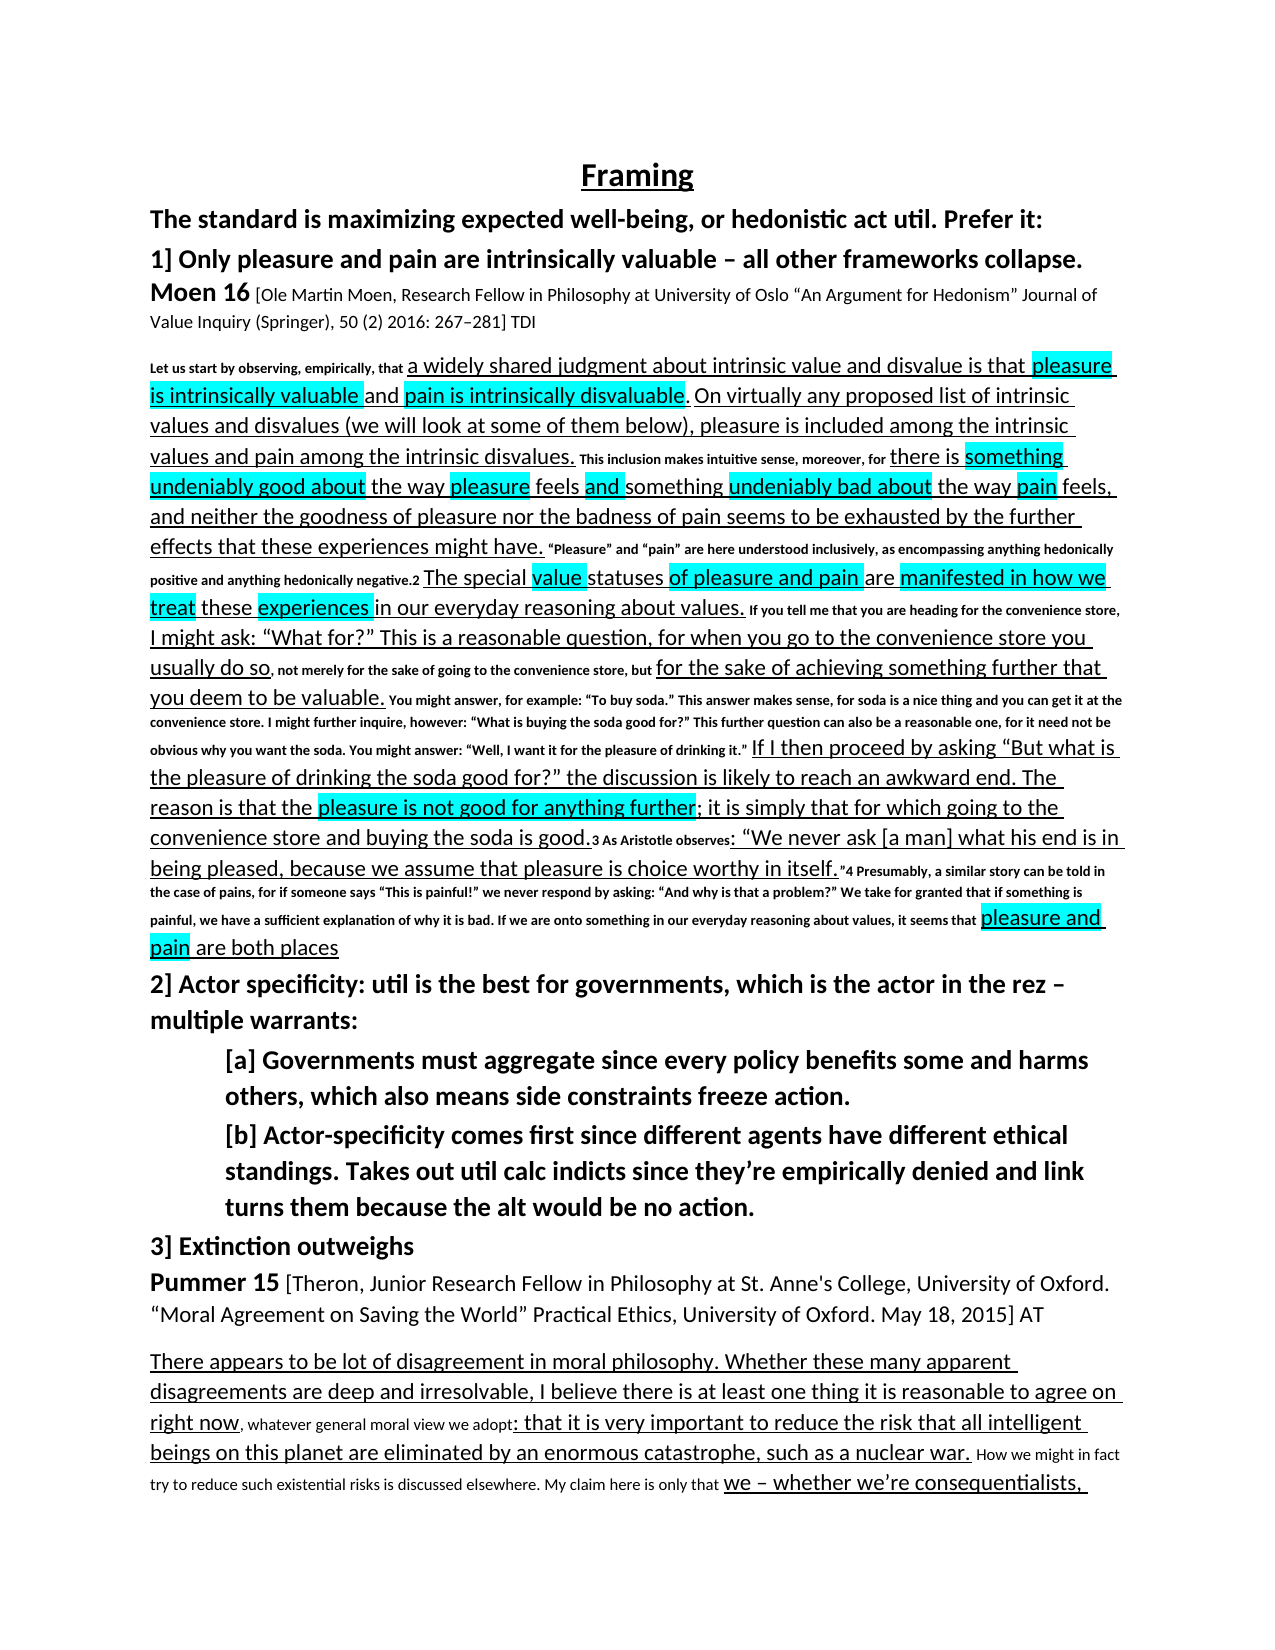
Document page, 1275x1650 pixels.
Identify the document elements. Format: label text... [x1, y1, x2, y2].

text Pummer 15 [Theron, Junior Research Fellow in Philosophy at St. Anne's College, University of Oxford. “Moral Agreement on Saving the World” Practical Ethics, University of Oxford. May 18, 2015] AT [150, 1265, 1125, 1328]
subtitle Let us start by observing, empirically, that a widely shared judgment about intrinsic value and disvalue is that pleasure is intrinsically valuable and pain is intrinsically disvaluable. On virtually any proposed list of intrinsic values and disvalues (we will look at some of them below), pleasure is included among the intrinsic values and pain among the intrinsic disvalues. This inclusion makes intuitive sense, moreover, for there is something undeniably good about the way pleasure feels and something undeniably bad about the way pain feels, and neither the goodness of pleasure nor the badness of pain seems to be exhausted by the further effects that these experiences might have. “Pleasure” and “pain” are here understood inclusively, as encompassing anything hedonically positive and anything hedonically negative.2 The special value statuses of pleasure and pain are manifested in how we treat these experiences in our everyday reasoning about values. If you tell me that you are heading for the convenience store, I might ask: “What for?” This is a reasonable question, for when you go to the convenience store you usually do so, not merely for the sake of going to the convenience store, but for the sake of achieving something further that you deem to be valuable. You might answer, for example: “To buy soda.” This answer makes sense, for soda is a nice thing and you can get it at the convenience store. I might further inquire, however: “What is buying the soda good for?” This further question can also be a reasonable one, for it need not be obvious why you want the soda. You might answer: “Well, I want it for the pleasure of drinking it.” If I then proceed by asking “But what is the pleasure of drinking the soda good for?” the discussion is likely to reach an awkward end. The reason is that the pleasure is not good for anything further; it is simply that for which going to the convenience store and buying the soda is good.3 As Aristotle observes: “We never ask [a man] what his end is in being pleased, because we assume that pleasure is choice worthy in itself.”4 Presumably, a similar story can be told in the case of pains, for if someone says “This is painful!” we never respond by asking: “And why is that a problem?” We take for granted that if something is painful, we have a sufficient explanation of why it is bad. If we are onto something in our everyday reasoning about values, it seems that pleasure and pain are both places [150, 351, 1125, 961]
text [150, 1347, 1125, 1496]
subtitle The standard is maximizing expected well-being, or hedonistic act util. Prefer it: [150, 202, 1125, 235]
subtitle [b] Actor-specificity comes first since different agents have different ethical standings. Takes out util calc indicts since they’re empirically denied and link turns them because the alt would be no action. [225, 1118, 1125, 1223]
subtitle 3] Extinction outweighs [150, 1229, 1125, 1263]
text Moen 16 [Ole Martin Moen, Research Fellow in Philosophy at University of Oslo “An Argument for Hedonism” Journal of Value Inquiry (Springer), 50 (2) 2016: 267–281] TDI [150, 275, 1125, 333]
subtitle Framing [150, 154, 1125, 195]
subtitle 1] Only pleasure and pain are intrinsically valuable – all other frameworks collapse. [150, 242, 1125, 275]
subtitle 2] Actor specificity: util is the best for governments, which is the actor in the rez – multiple warrants: [150, 968, 1125, 1036]
subtitle [a] Governments must aggregate since every policy benefits some and harms others, which also means side constraints freeze action. [225, 1043, 1125, 1112]
